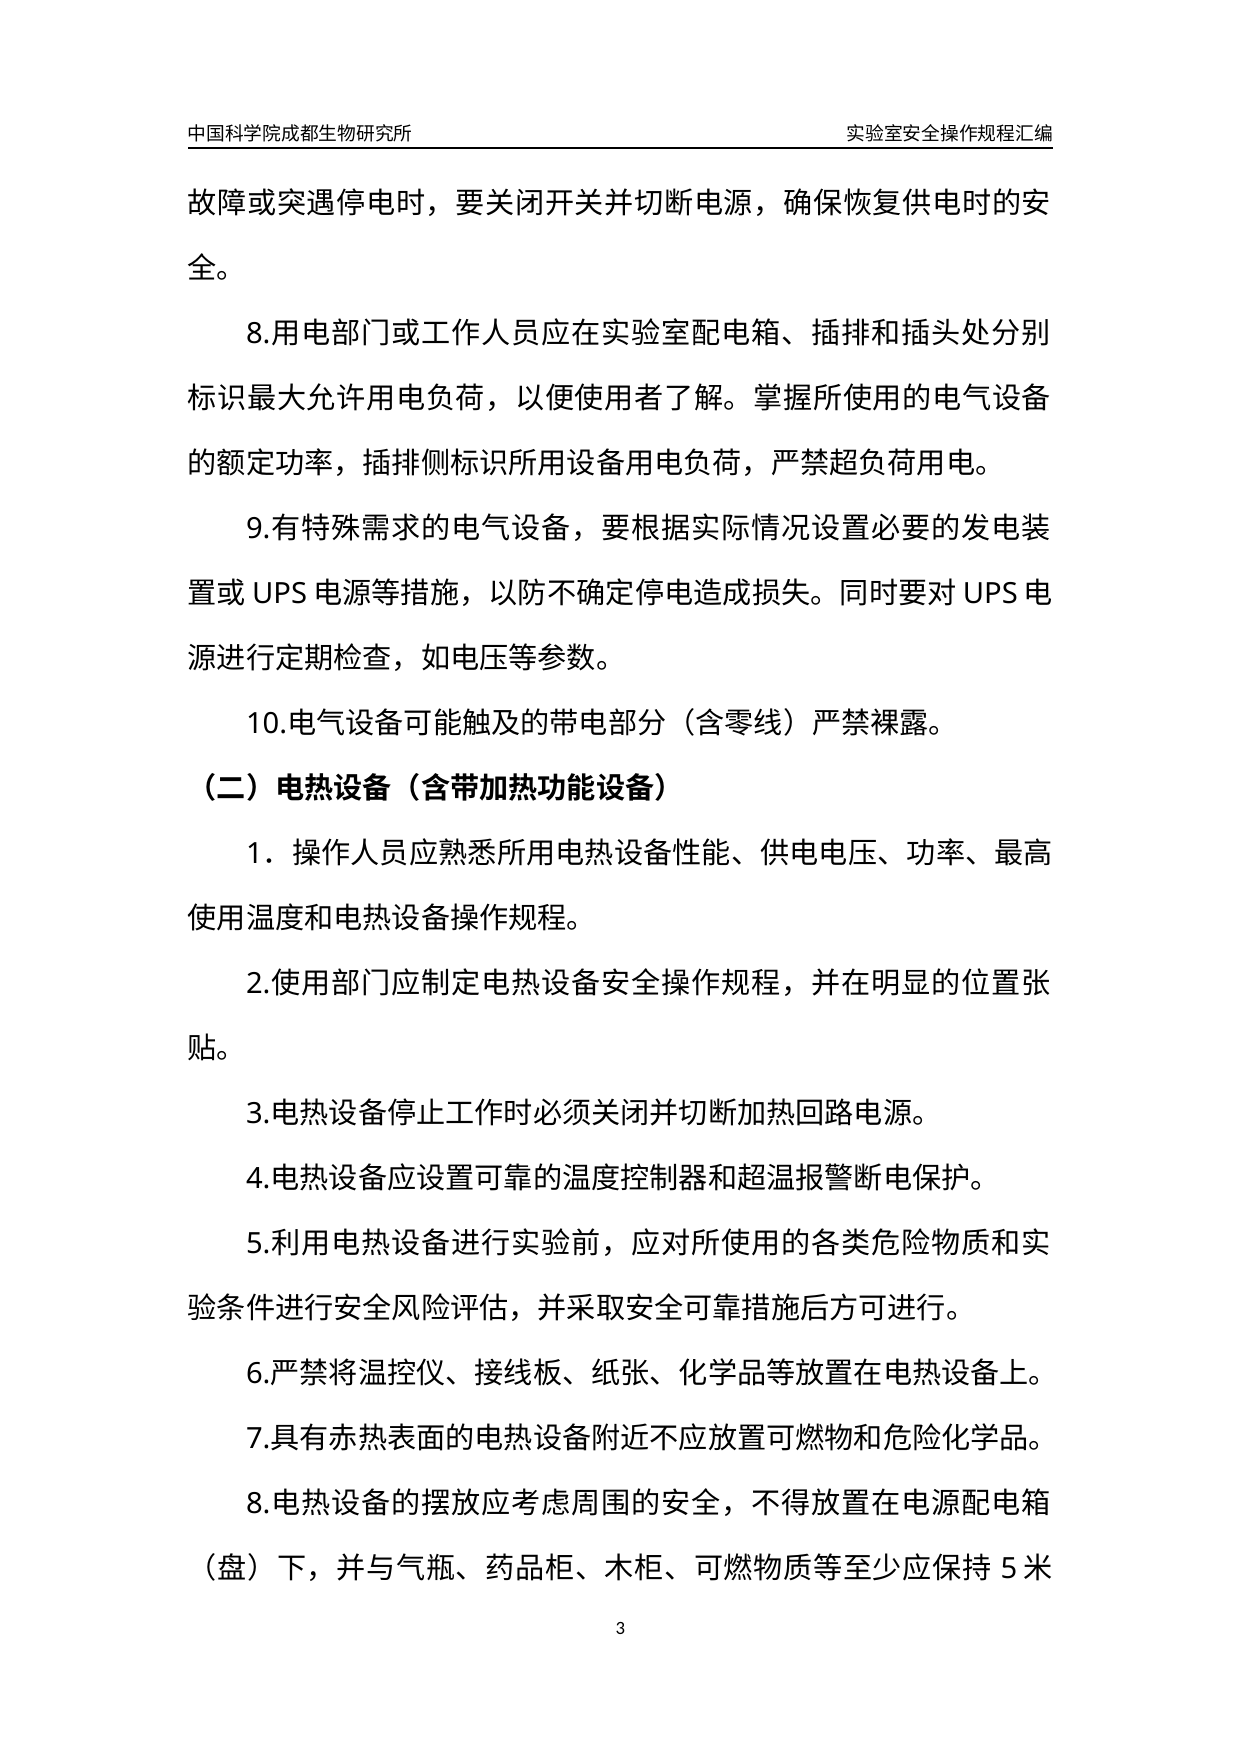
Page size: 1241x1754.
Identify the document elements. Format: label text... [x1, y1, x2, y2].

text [187, 1468, 1053, 1598]
text 5.利用电热设备进行实验前，应对所使用的各类危险物质和实验条件进行安全风险评估，并采取安全可靠措施后方可进行。 [187, 1208, 1053, 1338]
text 4.电热设备应设置可靠的温度控制器和超温报警断电保护。 [187, 1143, 1053, 1208]
text 8.用电部门或工作人员应在实验室配电箱、插排和插头处分别标识最大允许用电负荷，以便使用者了解。掌握所使用的电气设备的额定功率，插排侧标识所用设备用电负荷，严禁超负荷用电。 [187, 298, 1053, 493]
text （二）电热设备（含带加热功能设备） [187, 753, 1053, 818]
text 1．操作人员应熟悉所用电热设备性能、供电电压、功率、最高使用温度和电热设备操作规程。 [187, 818, 1053, 948]
text 10.电气设备可能触及的带电部分（含零线）严禁裸露。 [187, 688, 1053, 753]
text 2.使用部门应制定电热设备安全操作规程，并在明显的位置张贴。 [187, 948, 1053, 1078]
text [187, 168, 1053, 298]
text 6.严禁将温控仪、接线板、纸张、化学品等放置在电热设备上。 [187, 1338, 1053, 1403]
text 3.电热设备停止工作时必须关闭并切断加热回路电源。 [187, 1078, 1053, 1143]
text 9.有特殊需求的电气设备，要根据实际情况设置必要的发电装置或UPS电源等措施，以防不确定停电造成损失。同时要对UPS电源进行定期检查，如电压等参数。 [187, 493, 1053, 688]
text 7.具有赤热表面的电热设备附近不应放置可燃物和危险化学品。 [187, 1403, 1053, 1468]
